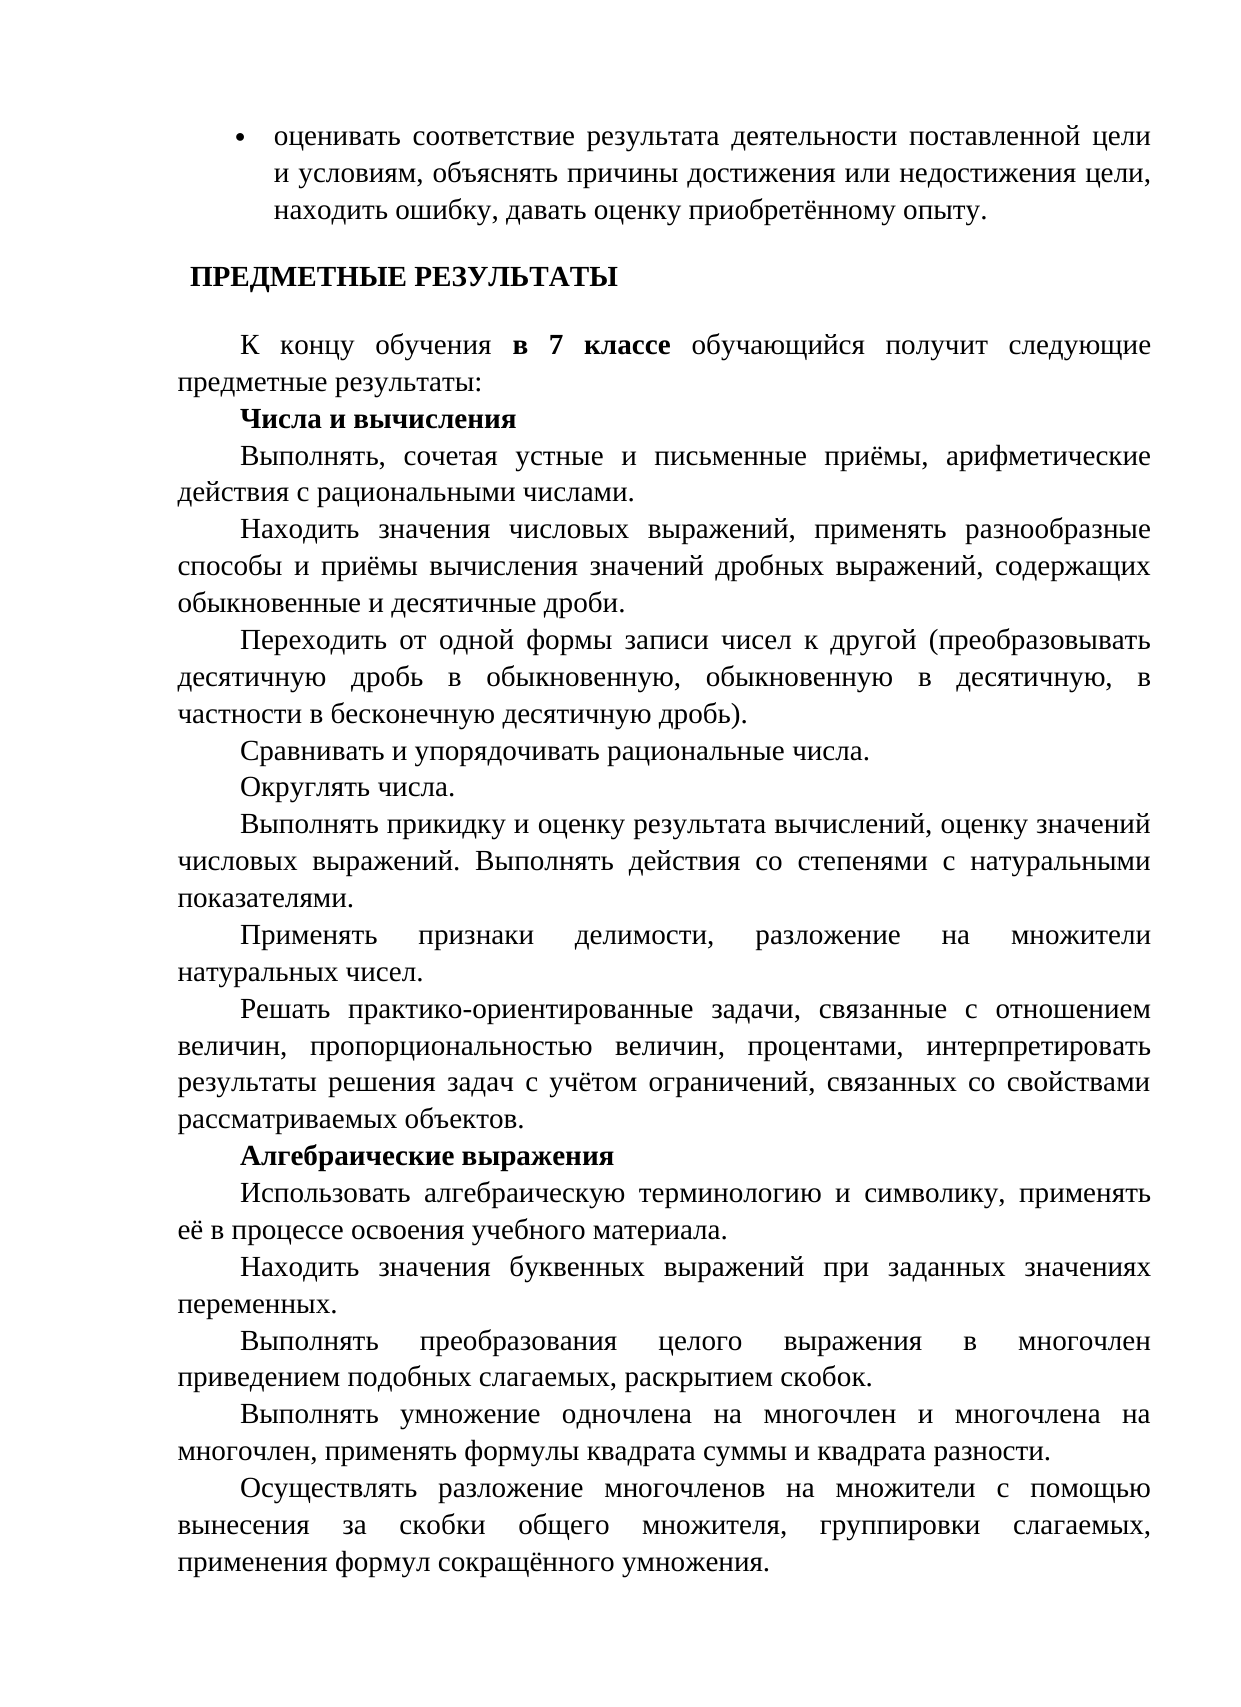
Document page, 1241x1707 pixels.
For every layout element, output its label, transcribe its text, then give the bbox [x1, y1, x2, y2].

text Округлять числа. [177, 769, 1152, 803]
text ПРЕДМЕТНЫЕ РЕЗУЛЬТАТЫ [190, 259, 1152, 293]
text Находить значения буквенных выражений при заданных значениях переменных. [177, 1249, 1152, 1319]
text Применять признаки делимости, разложение на множители натуральных чисел. [177, 917, 1152, 987]
text Осуществлять разложение многочленов на множители с помощью вынесения за скобки общего множителя, группировки слагаемых, применения формул сокращённого умножения. [177, 1470, 1152, 1577]
text Сравнивать и упорядочивать рациональные числа. [177, 733, 1152, 766]
text Выполнять, сочетая устные и письменные приёмы, арифметические действия с рациональными числами. [177, 438, 1152, 508]
text Переходить от одной формы записи чисел к другой (преобразовывать десятичную дробь в обыкновенную, обыкновенную в десятичную, в частности в бесконечную десятичную дробь). [177, 622, 1152, 729]
text Числа и вычисления [177, 401, 1152, 434]
list оценивать соответствие результата деятельности поставленной цели и условиям, объяснять причины достижения или недостижения цели, находить ошибку, давать оценку приобретённому опыту. [236, 118, 1152, 225]
text Решать практико-ориентированные задачи, связанные с отношением величин, пропорциональностью величин, процентами, интерпретировать результаты решения задач с учётом ограничений, связанных со свойствами рассматриваемых объектов. [177, 991, 1152, 1135]
text Выполнять прикидку и оценку результата вычислений, оценку значений числовых выражений. Выполнять действия со степенями с натуральными показателями. [177, 806, 1152, 914]
text Выполнять преобразования целого выражения в многочлен приведением подобных слагаемых, раскрытием скобок. [177, 1323, 1152, 1393]
text Алгебраические выражения [177, 1138, 1152, 1172]
text К концу обучения в 7 классе обучающийся получит следующие предметные результаты: [177, 327, 1152, 397]
text Находить значения числовых выражений, применять разнообразные способы и приёмы вычисления значений дробных выражений, содержащих обыкновенные и десятичные дроби. [177, 511, 1152, 619]
text Использовать алгебраическую терминологию и символику, применять её в процессе освоения учебного материала. [177, 1175, 1152, 1246]
text Выполнять умножение одночлена на многочлен и многочлена на многочлен, применять формулы квадрата суммы и квадрата разности. [177, 1396, 1152, 1467]
